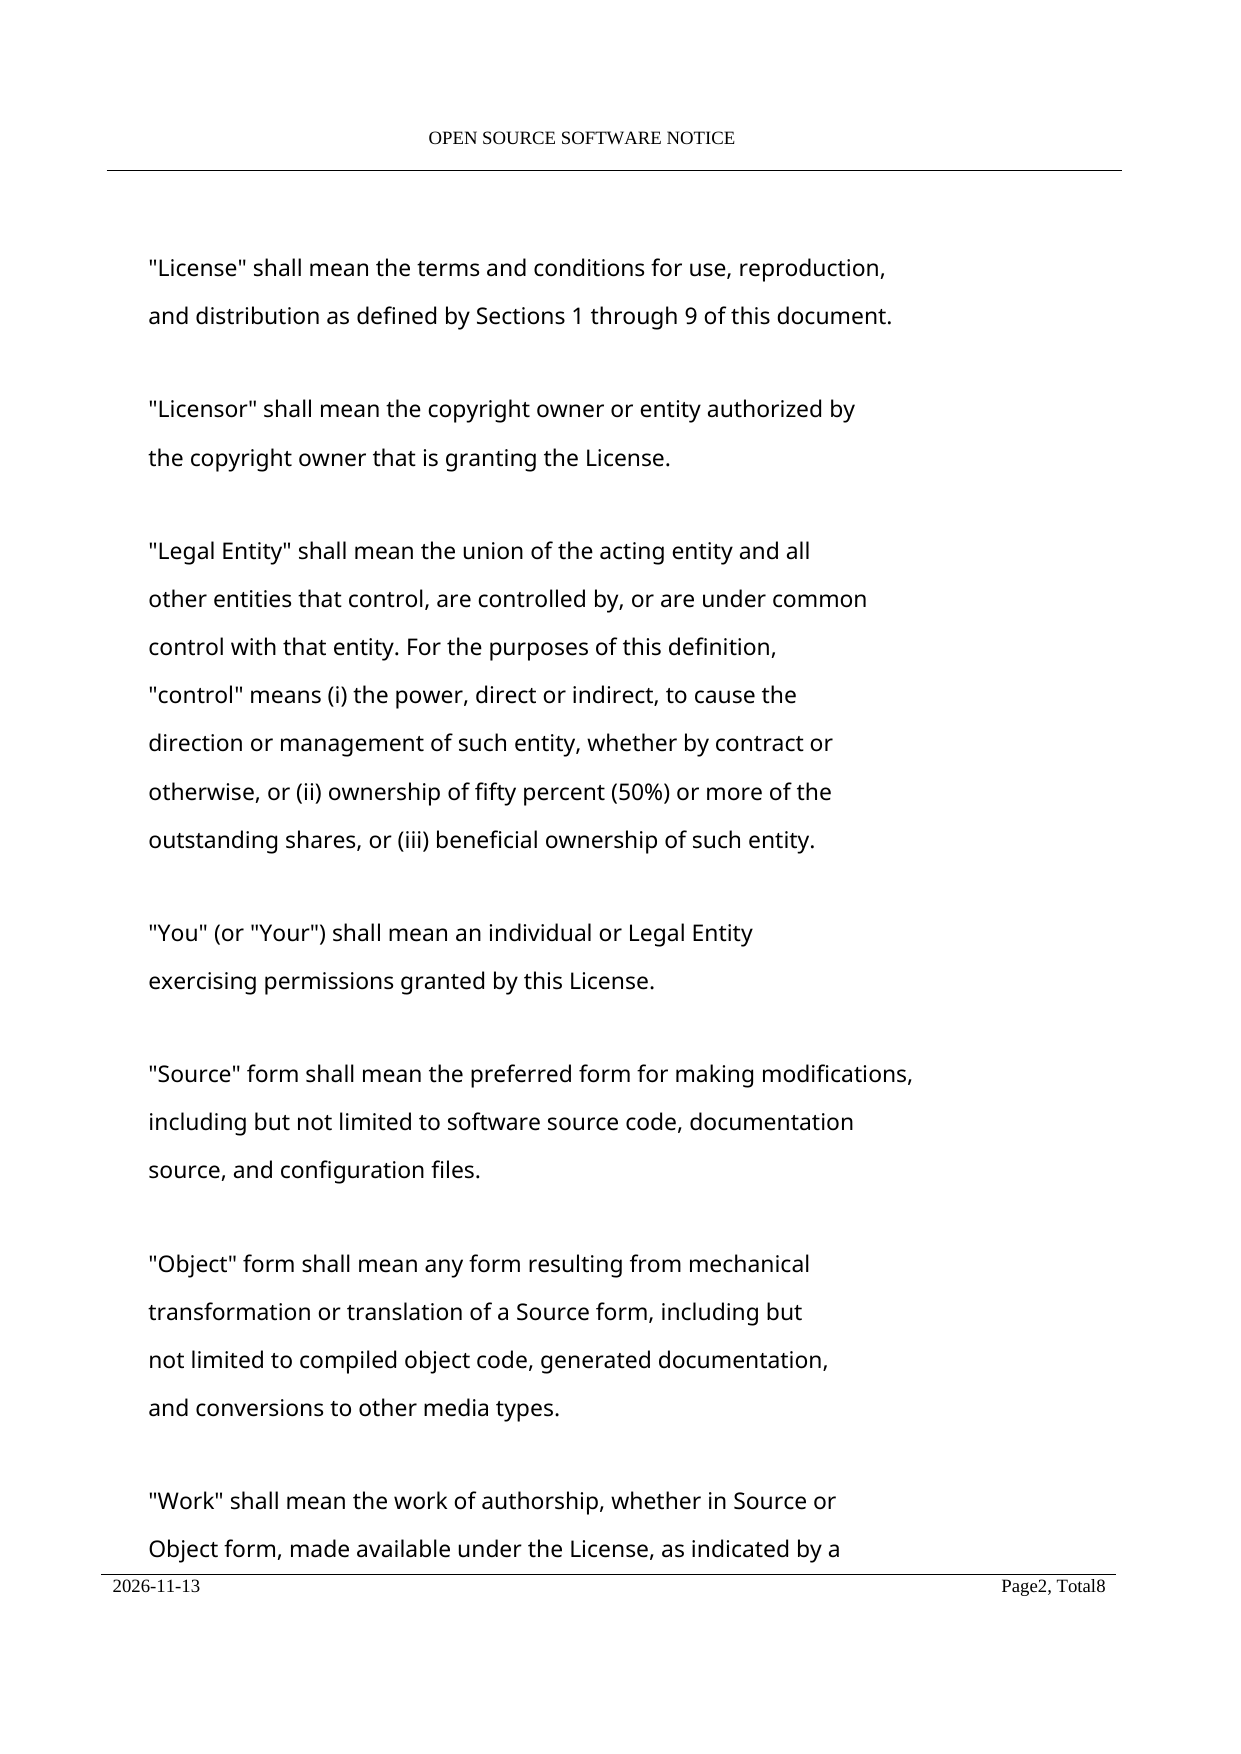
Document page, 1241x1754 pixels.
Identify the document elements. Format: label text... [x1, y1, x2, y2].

text "You" (or "Your") shall mean an individual or Legal Entity [112, 916, 1128, 949]
text "Source" form shall mean the preferred form for making modifications, [112, 1057, 1128, 1090]
text "Legal Entity" shall mean the union of the acting entity and all [112, 534, 1128, 567]
text "control" means (i) the power, direct or indirect, to cause the [112, 678, 1128, 711]
text direction or management of such entity, whether by contract or [112, 727, 1128, 759]
text "Object" form shall mean any form resulting from mechanical [112, 1247, 1128, 1279]
text "License" shall mean the terms and conditions for use, reproduction, [112, 251, 1128, 284]
text otherwise, or (ii) ownership of fifty percent (50%) or more of the [112, 775, 1128, 807]
text and conversions to other media types. [112, 1391, 1128, 1424]
text Object form, made available under the License, as indicated by a [112, 1533, 1128, 1565]
text "Work" shall mean the work of authorship, whether in Source or [112, 1484, 1128, 1517]
text exercising permissions granted by this License. [112, 964, 1128, 997]
text not limited to compiled object code, generated documentation, [112, 1343, 1128, 1376]
text other entities that control, are controlled by, or are under common [112, 582, 1128, 615]
text and distribution as defined by Sections 1 through 9 of this document. [112, 299, 1128, 332]
text "Licensor" shall mean the copyright owner or entity authorized by [112, 393, 1128, 425]
text source, and configuration files. [112, 1154, 1128, 1186]
text transformation or translation of a Source form, including but [112, 1295, 1128, 1328]
text including but not limited to software source code, documentation [112, 1106, 1128, 1138]
text control with that entity. For the purposes of this definition, [112, 630, 1128, 663]
text outstanding shares, or (iii) beneficial ownership of such entity. [112, 823, 1128, 855]
text the copyright owner that is granting the License. [112, 441, 1128, 473]
